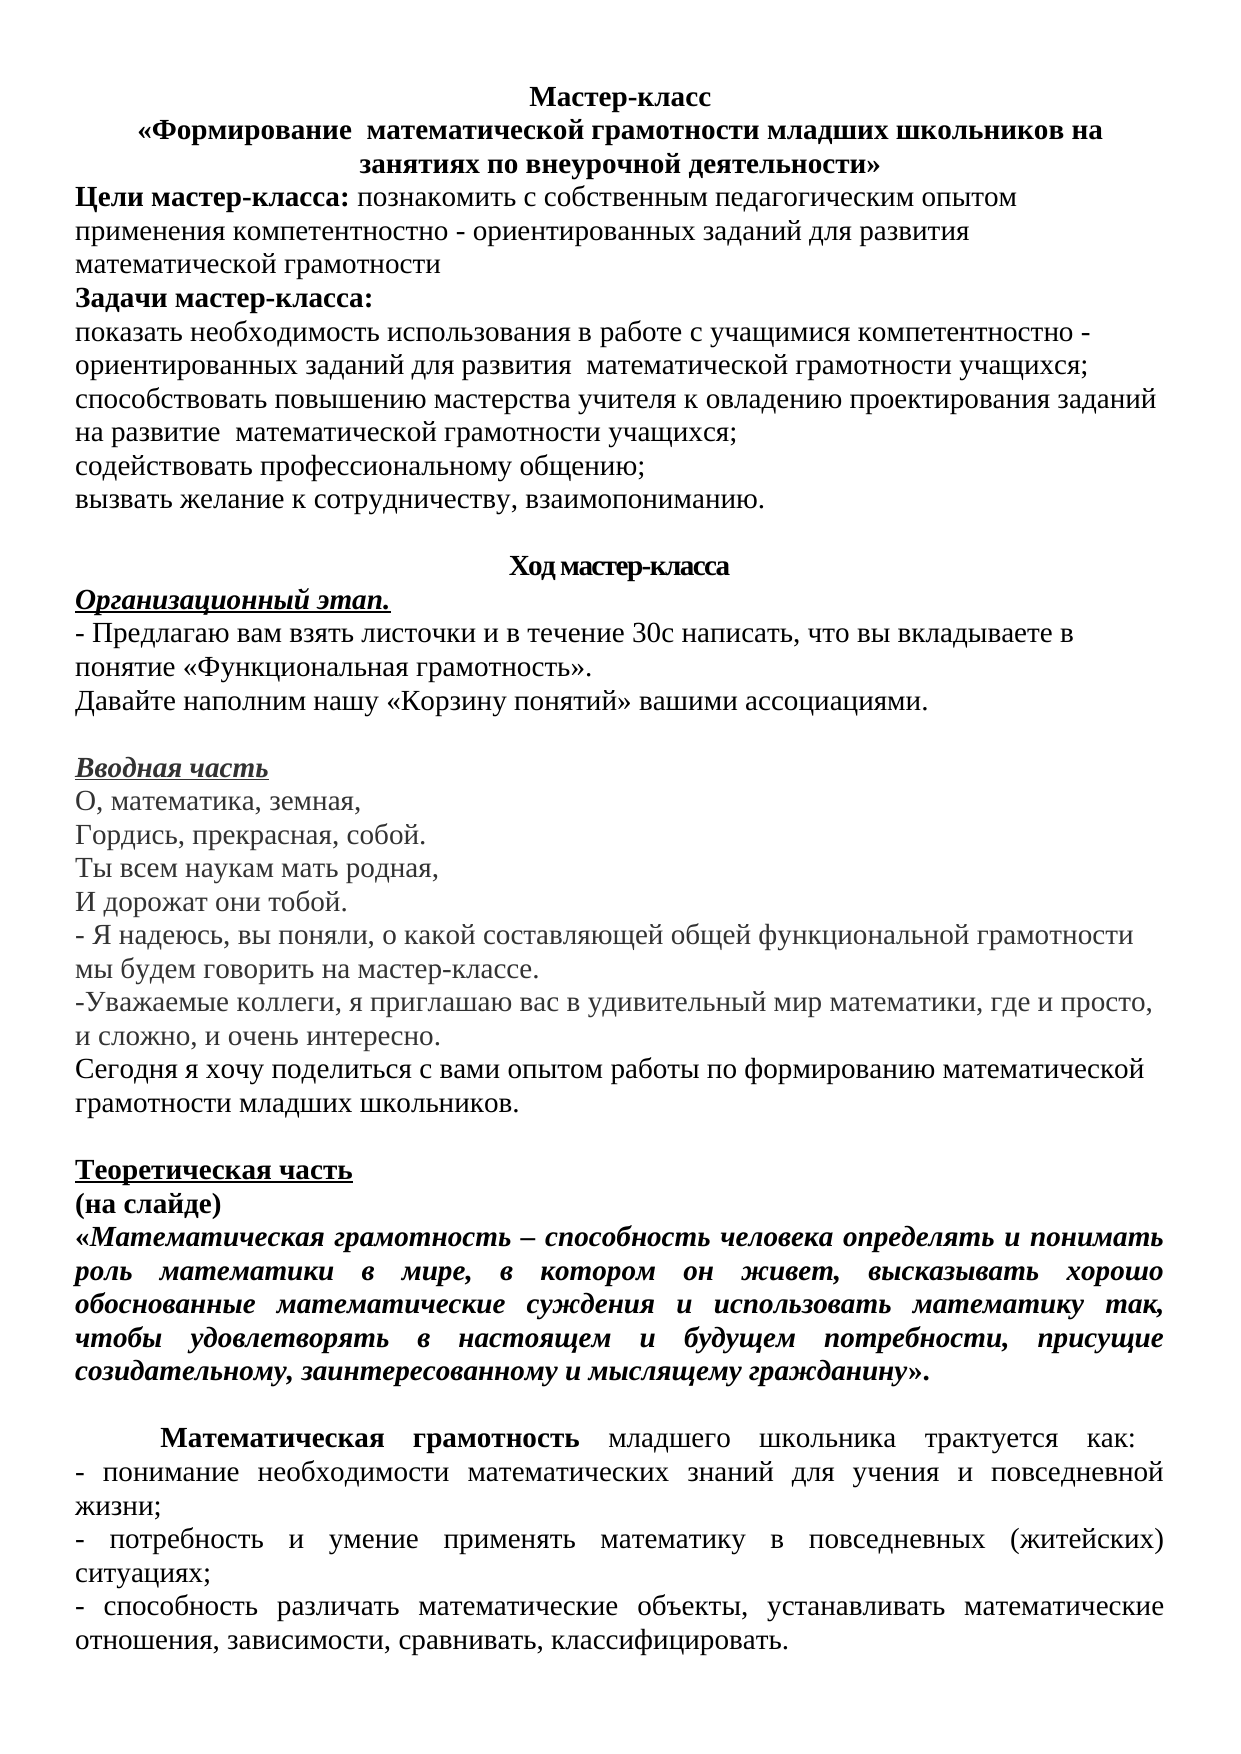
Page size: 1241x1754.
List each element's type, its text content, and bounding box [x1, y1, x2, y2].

text «Математическая грамотность – способность человека определять и понимать роль математики в мире, в котором он живет, высказывать хорошо обоснованные математические суждения и использовать математику так, чтобы удовлетворять в настоящем и будущем потребности, присущие созидательному, заинтересованному и мыслящему гражданину». [75, 1219, 1165, 1387]
text Математическая грамотность младшего школьника трактуется как: - понимание необходимости математических знаний для учения и повседневной жизни; [75, 1421, 1165, 1521]
text Цели мастер-класса: познакомить с собственным педагогическим опытом применения компетентностно - ориентированных заданий для развития математической грамотности [75, 179, 1165, 280]
text Теоретическая часть [75, 1152, 1165, 1186]
text Задачи мастер-класса: [75, 280, 1165, 314]
text Гордись, прекрасная, собой. [75, 817, 1165, 850]
text содействовать профессиональному общению; [75, 448, 1165, 481]
text Давайте наполним нашу «Корзину понятий» вашими ассоциациями. [75, 683, 1165, 716]
text Мастер-класс [75, 75, 1165, 112]
text Сегодня я хочу поделиться с вами опытом работы по формированию математической грамотности младших школьников. [75, 1052, 1165, 1119]
text вызвать желание к сотрудничеству, взаимопониманию. [75, 481, 1165, 515]
text Ты всем наукам мать родная, [75, 850, 1165, 884]
text Вводная часть [75, 750, 1165, 783]
text «Формирование математической грамотности младших школьников на занятиях по внеурочной деятельности» [75, 112, 1165, 179]
text показать необходимость использования в работе с учащимися компетентностно -ориентированных заданий для развития математической грамотности учащихся; [75, 314, 1165, 381]
text Организационный этап. [75, 582, 1165, 616]
text (на слайде) [75, 1186, 1165, 1219]
text О, математика, земная, [75, 783, 1165, 817]
text Ход мастер-класса [75, 548, 1165, 582]
text -Уважаемые коллеги, я приглашаю вас в удивительный мир математики, где и просто, и сложно, и очень интересно. [75, 984, 1165, 1052]
text способствовать повышению мастерства учителя к овладению проектирования заданий на развитие математической грамотности учащихся; [75, 381, 1165, 448]
text - способность различать математические объекты, устанавливать математические отношения, зависимости, сравнивать, классифицировать. [75, 1588, 1165, 1655]
text - потребность и умение применять математику в повседневных (житейских) ситуациях; [75, 1521, 1165, 1588]
text И дорожат они тобой. [75, 884, 1165, 917]
text - Предлагаю вам взять листочки и в течение 30с написать, что вы вкладываете в понятие «Функциональная грамотность». [75, 616, 1165, 683]
text - Я надеюсь, вы поняли, о какой составляющей общей функциональной грамотности мы будем говорить на мастер-классе. [75, 917, 1165, 984]
